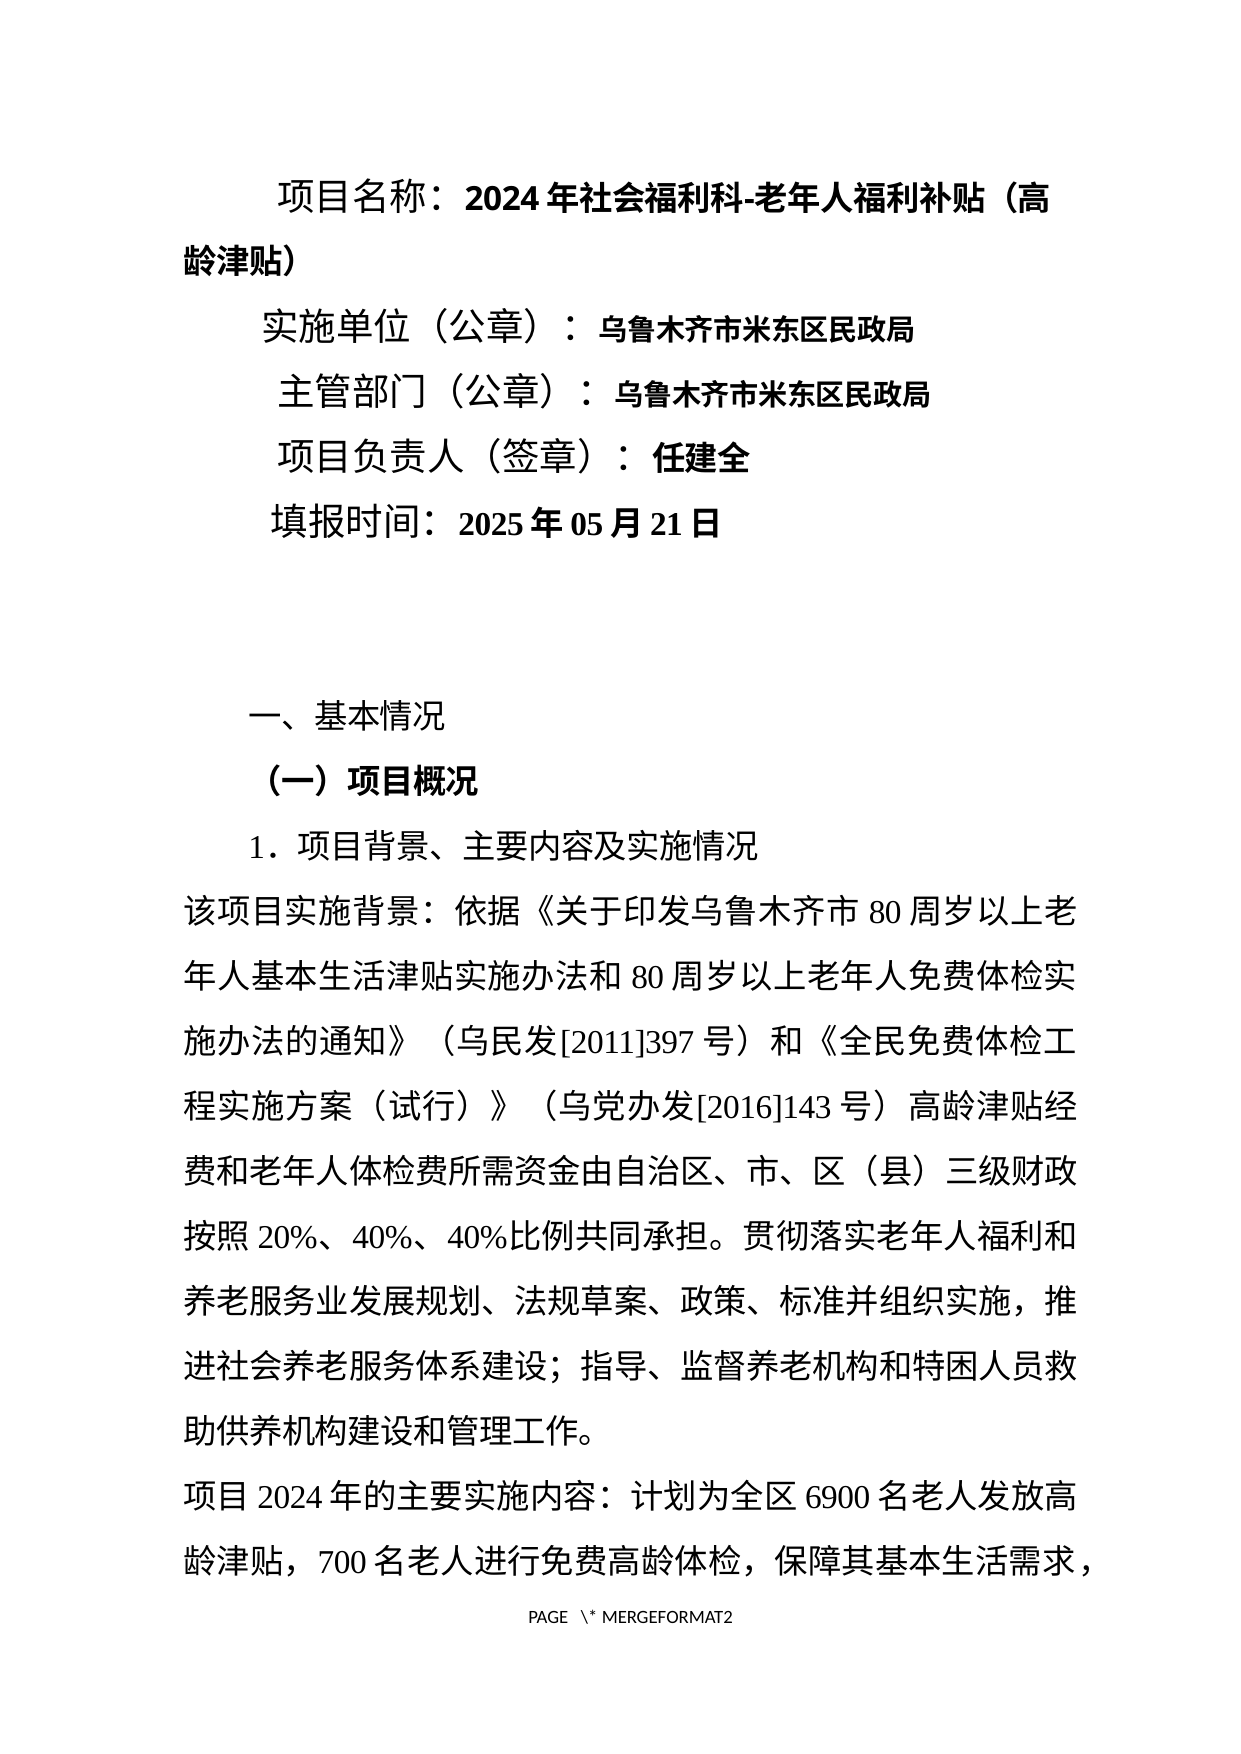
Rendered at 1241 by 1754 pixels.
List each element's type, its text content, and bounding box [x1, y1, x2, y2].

text 主管部门（公章）：乌鲁木齐市米东区民政局 [183, 357, 1078, 422]
text （一）项目概况 [183, 747, 1078, 812]
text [183, 812, 1078, 1592]
text 项目名称：2024年社会福利科-老年人福利补贴（高龄津贴） [183, 162, 1078, 292]
text 项目负责人（签章）：任建全 [183, 422, 1078, 487]
text 填报时间：2025年05月21日 [211, 487, 1078, 552]
text 实施单位（公章）：乌鲁木齐市米东区民政局 [183, 292, 1078, 357]
text 一、基本情况 [183, 682, 1078, 747]
